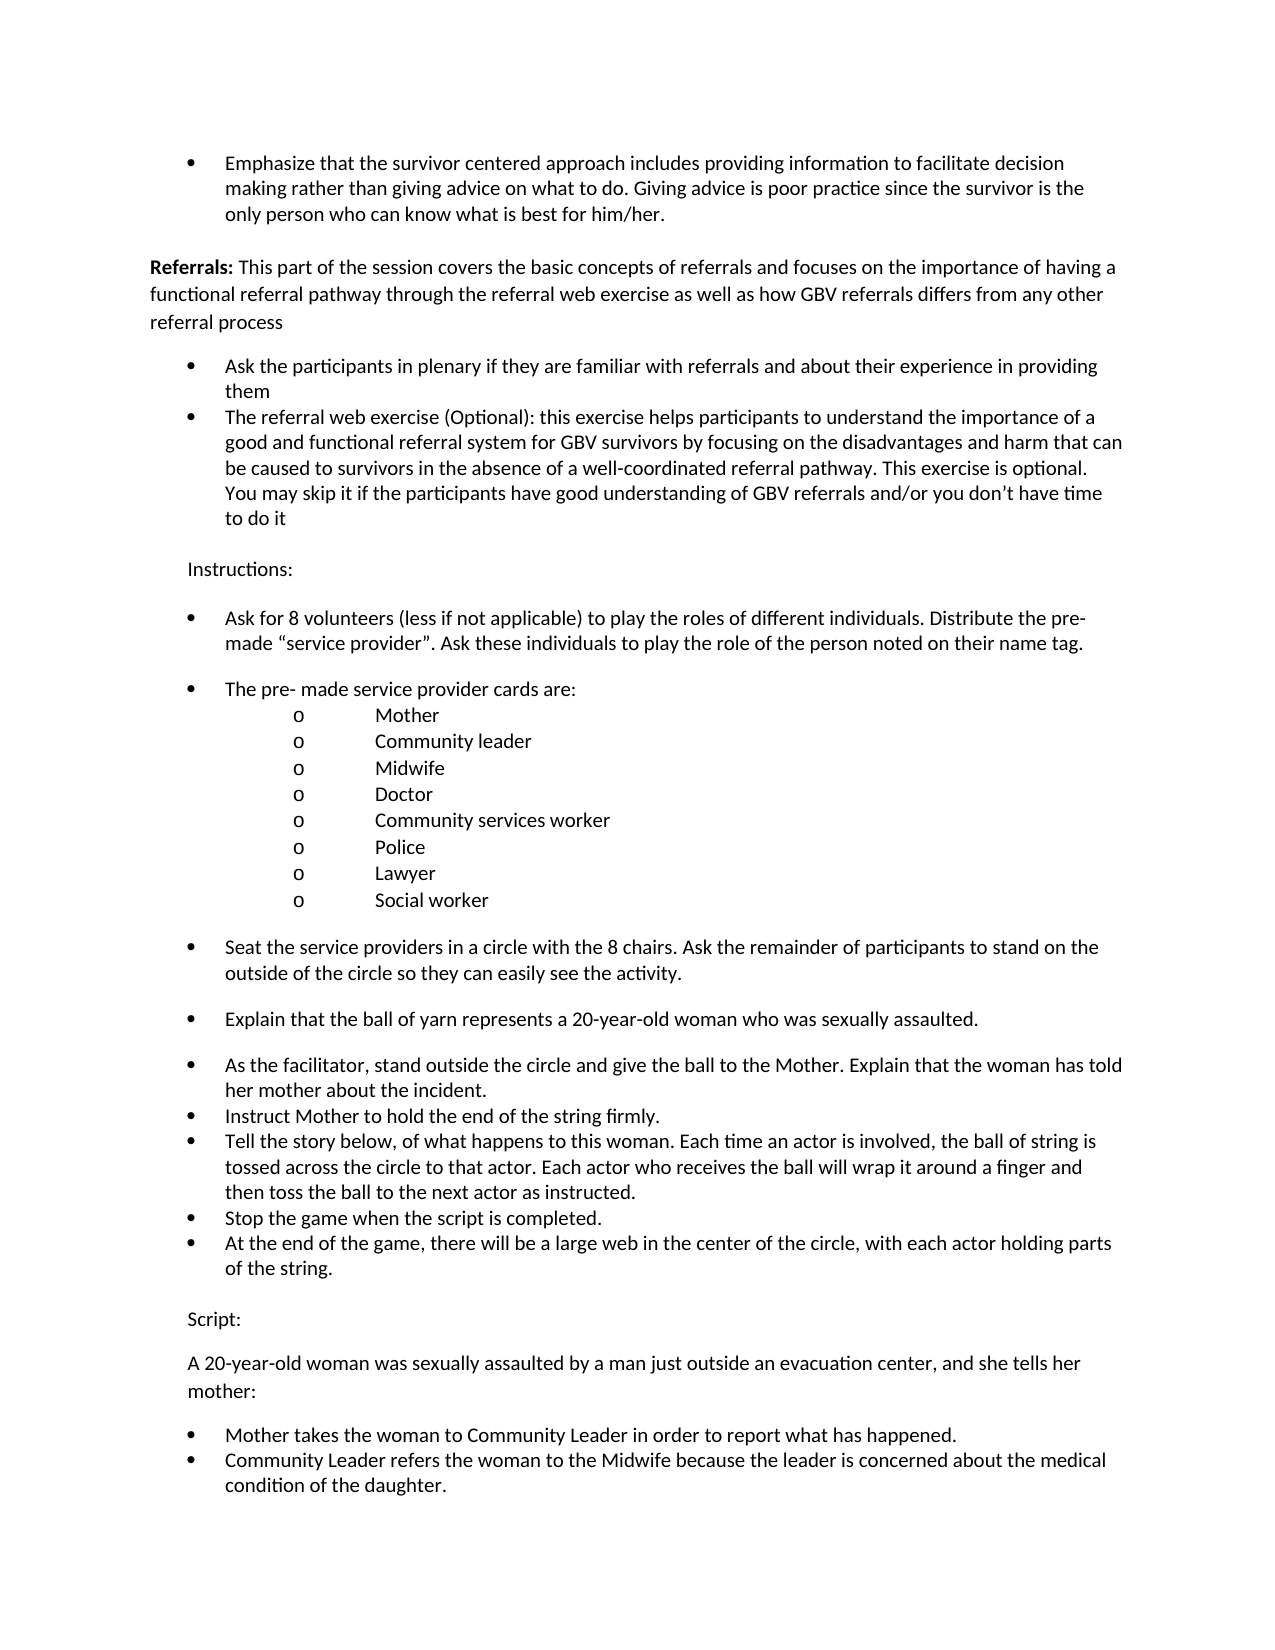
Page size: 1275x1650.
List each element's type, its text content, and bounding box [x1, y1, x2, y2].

text Instructions: [187, 556, 1125, 582]
list Police [291, 834, 1125, 861]
list Lawyer [291, 861, 1125, 887]
list Ask for 8 volunteers (less if not applicable) to play the roles of different individuals. Distribute the pre-made “service provider”. Ask these individuals to play the role of the person noted on their name tag. [187, 605, 1125, 656]
list Explain that the ball of yarn represents a 20-year-old woman who was sexually assaulted. [187, 1006, 1125, 1031]
list Community leader [291, 728, 1125, 755]
list Mother takes the woman to Community Leader in order to report what has happened. [187, 1422, 1125, 1447]
list Community services worker [291, 808, 1125, 834]
list Midwife [291, 755, 1125, 781]
list At the end of the game, there will be a large web in the center of the circle, with each actor holding parts of the string. [187, 1230, 1125, 1281]
list Social worker [291, 887, 1125, 913]
list Doctor [291, 781, 1125, 808]
list Seat the service providers in a circle with the 8 chairs. Ask the remainder of participants to stand on the outside of the circle so they can easily see the activity. [187, 934, 1125, 985]
text Script: [187, 1306, 1125, 1332]
list Ask the participants in plenary if they are familiar with referrals and about their experience in providing them [187, 353, 1125, 404]
text A 20-year-old woman was sexually assaulted by a man just outside an evacuation center, and she tells her mother: [187, 1350, 1125, 1403]
list The referral web exercise (Optional): this exercise helps participants to understand the importance of a good and functional referral system for GBV survivors by focusing on the disadvantages and harm that can be caused to survivors in the absence of a well-coordinated referral pathway. This exercise is optional. You may skip it if the participants have good understanding of GBV referrals and/or you don’t have time to do it [187, 404, 1125, 531]
list Tell the story below, of what happens to this woman. Each time an actor is involved, the ball of string is tossed across the circle to that actor. Each actor who receives the ball will wrap it around a finger and then toss the ball to the next actor as instructed. [187, 1128, 1125, 1205]
list Community Leader refers the woman to the Midwife because the leader is concerned about the medical condition of the daughter. [187, 1447, 1125, 1498]
list Instruct Mother to hold the end of the string firmly. [187, 1103, 1125, 1128]
list Mother [291, 702, 1125, 728]
list The pre- made service provider cards are: [187, 676, 1125, 702]
list Emphasize that the survivor centered approach includes providing information to facilitate decision making rather than giving advice on what to do. Giving advice is poor practice since the survivor is the only person who can know what is best for him/her. [187, 150, 1125, 226]
text Referrals: This part of the session covers the basic concepts of referrals and focuses on the importance of having a functional referral pathway through the referral web exercise as well as how GBV referrals differs from any other referral process [150, 254, 1125, 334]
list Stop the game when the script is completed. [187, 1205, 1125, 1230]
list As the facilitator, stand outside the circle and give the ball to the Mother. Explain that the woman has told her mother about the incident. [187, 1052, 1125, 1103]
